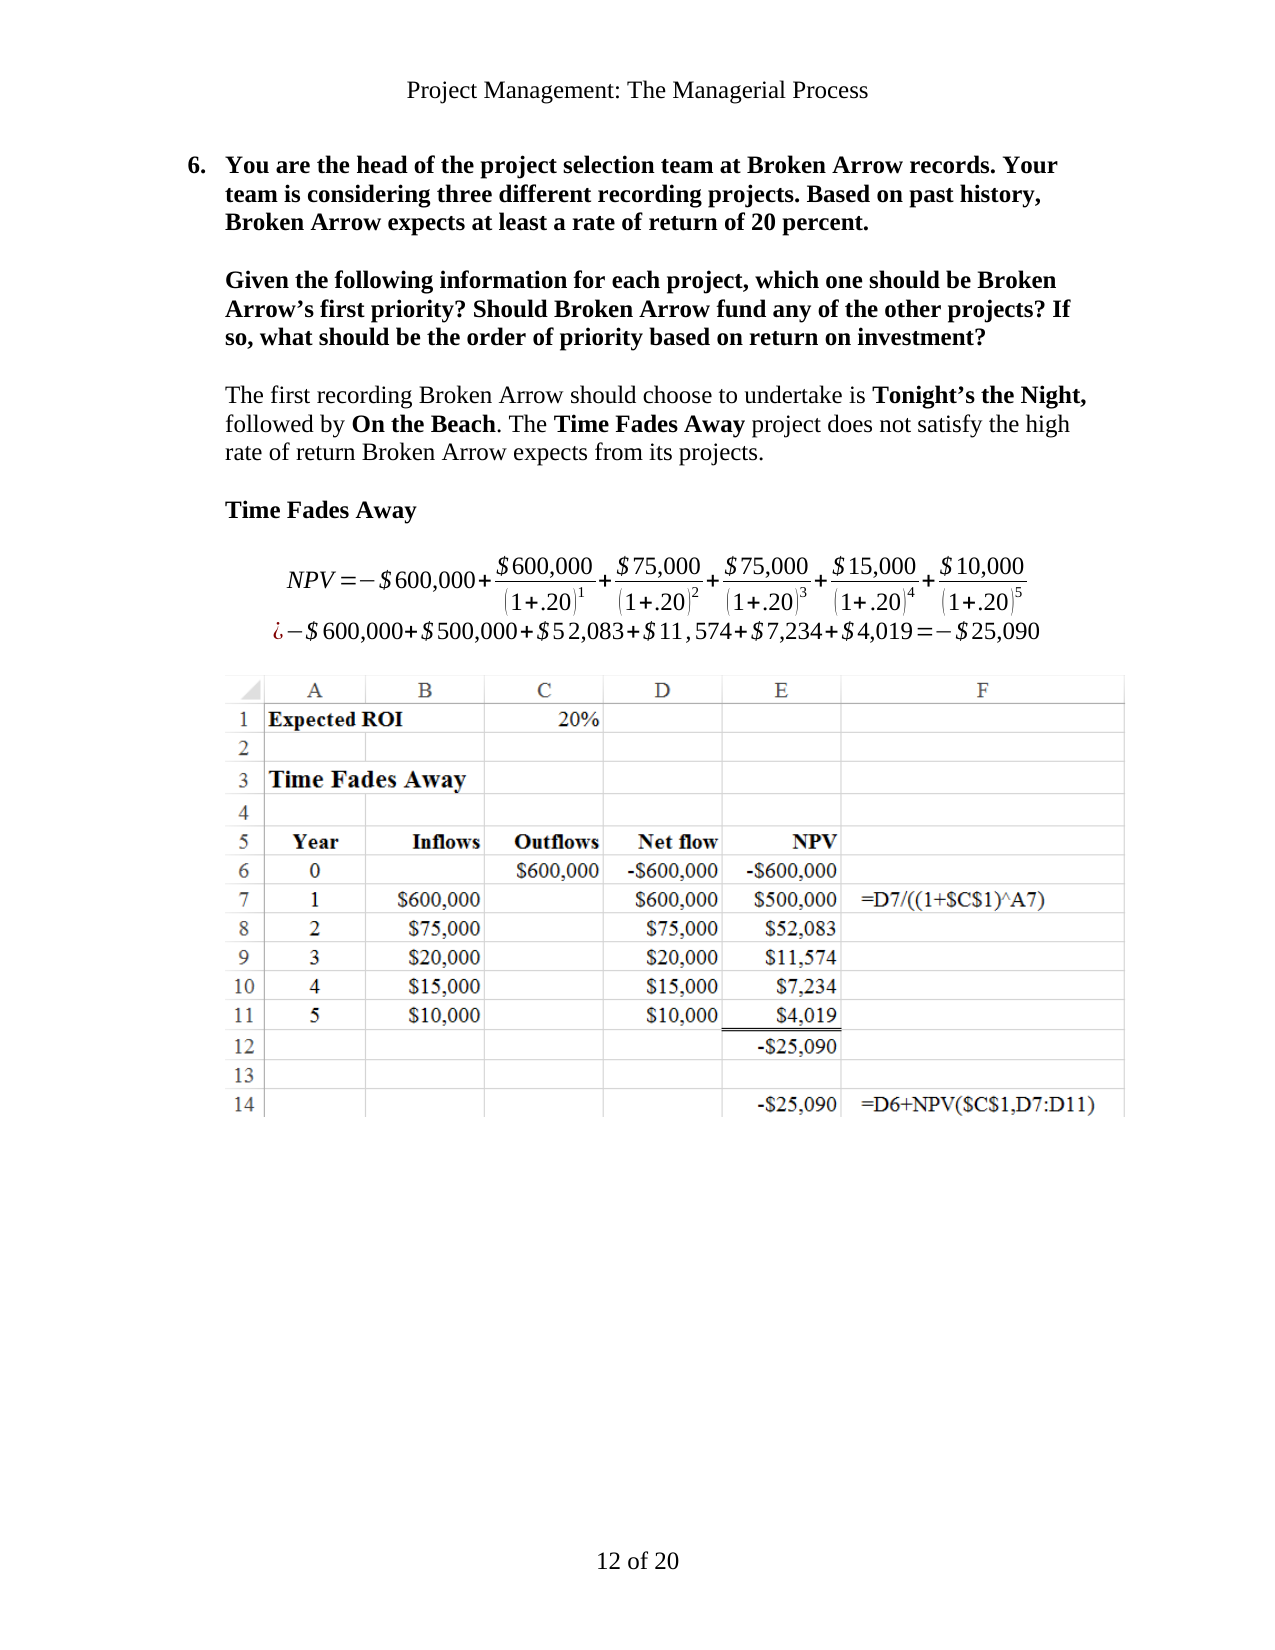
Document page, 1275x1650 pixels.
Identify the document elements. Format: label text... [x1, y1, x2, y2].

text Given the following information for each project, which one should be Broken Arrow’s first priority? Should Broken Arrow fund any of the other projects? If so, what should be the order of priority based on return on investment? [225, 265, 1087, 351]
text 6. You are the head of the project selection team at Broken Arrow records. Your team is considering three different recording projects. Based on past history, Broken Arrow expects at least a rate of return of 20 percent. [187, 150, 1087, 236]
text Time Fades Away [225, 495, 1087, 524]
text The first recording Broken Arrow should choose to undertake is Tonight’s the Night, followed by On the Beach. The Time Fades Away project does not satisfy the high rate of return Broken Arrow expects from its projects. [225, 380, 1087, 466]
picture [225, 675, 1125, 1117]
